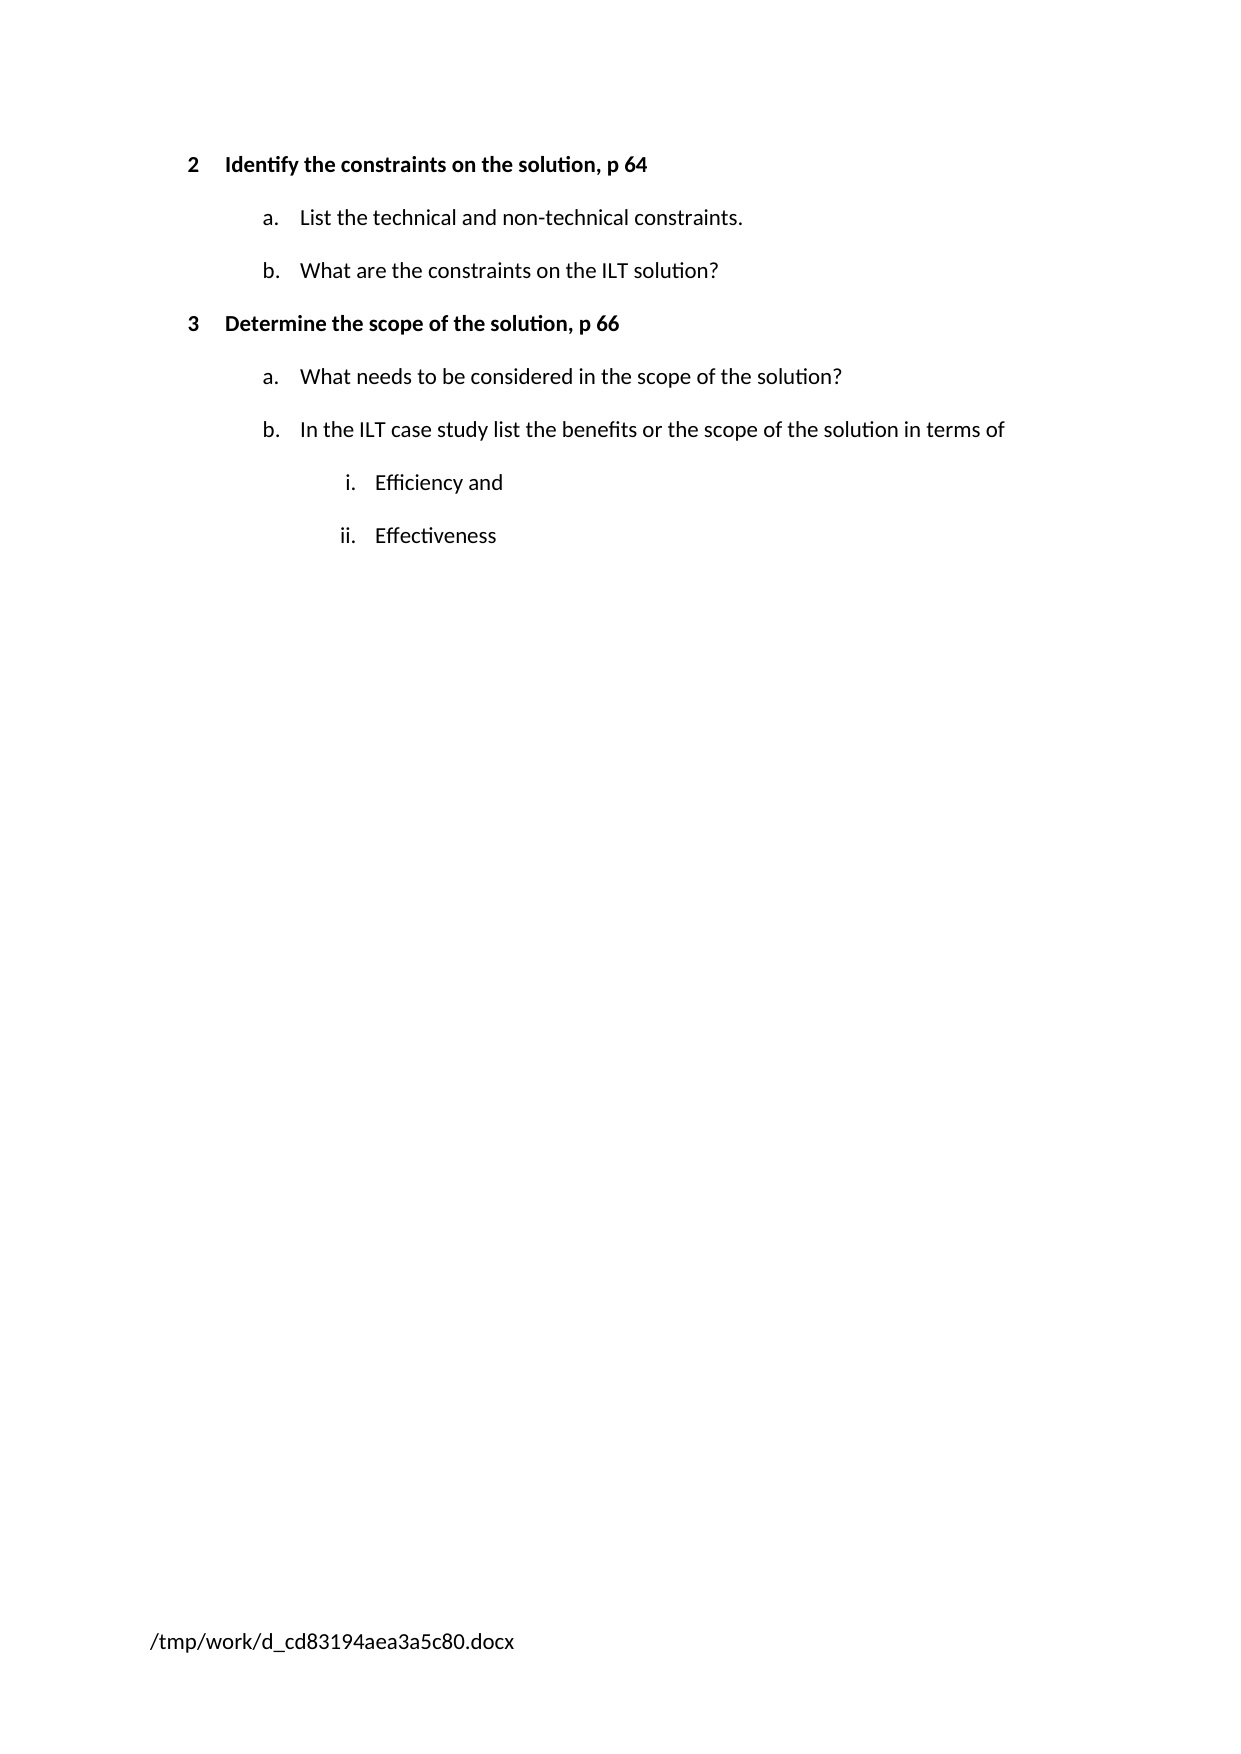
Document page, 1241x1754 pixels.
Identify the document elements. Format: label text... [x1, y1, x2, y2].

list What needs to be considered in the scope of the solution? [262, 362, 1090, 390]
list What are the constraints on the ILT solution? [262, 256, 1090, 284]
list Efficiency and [356, 468, 1090, 496]
list List the technical and non-technical constraints. [262, 203, 1090, 231]
list Determine the scope of the solution, p 66 [187, 309, 1090, 337]
list In the ILT case study list the benefits or the scope of the solution in terms of [262, 415, 1090, 443]
list Identify the constraints on the solution, p 64 [187, 150, 1090, 178]
list Effectiveness [356, 521, 1090, 549]
